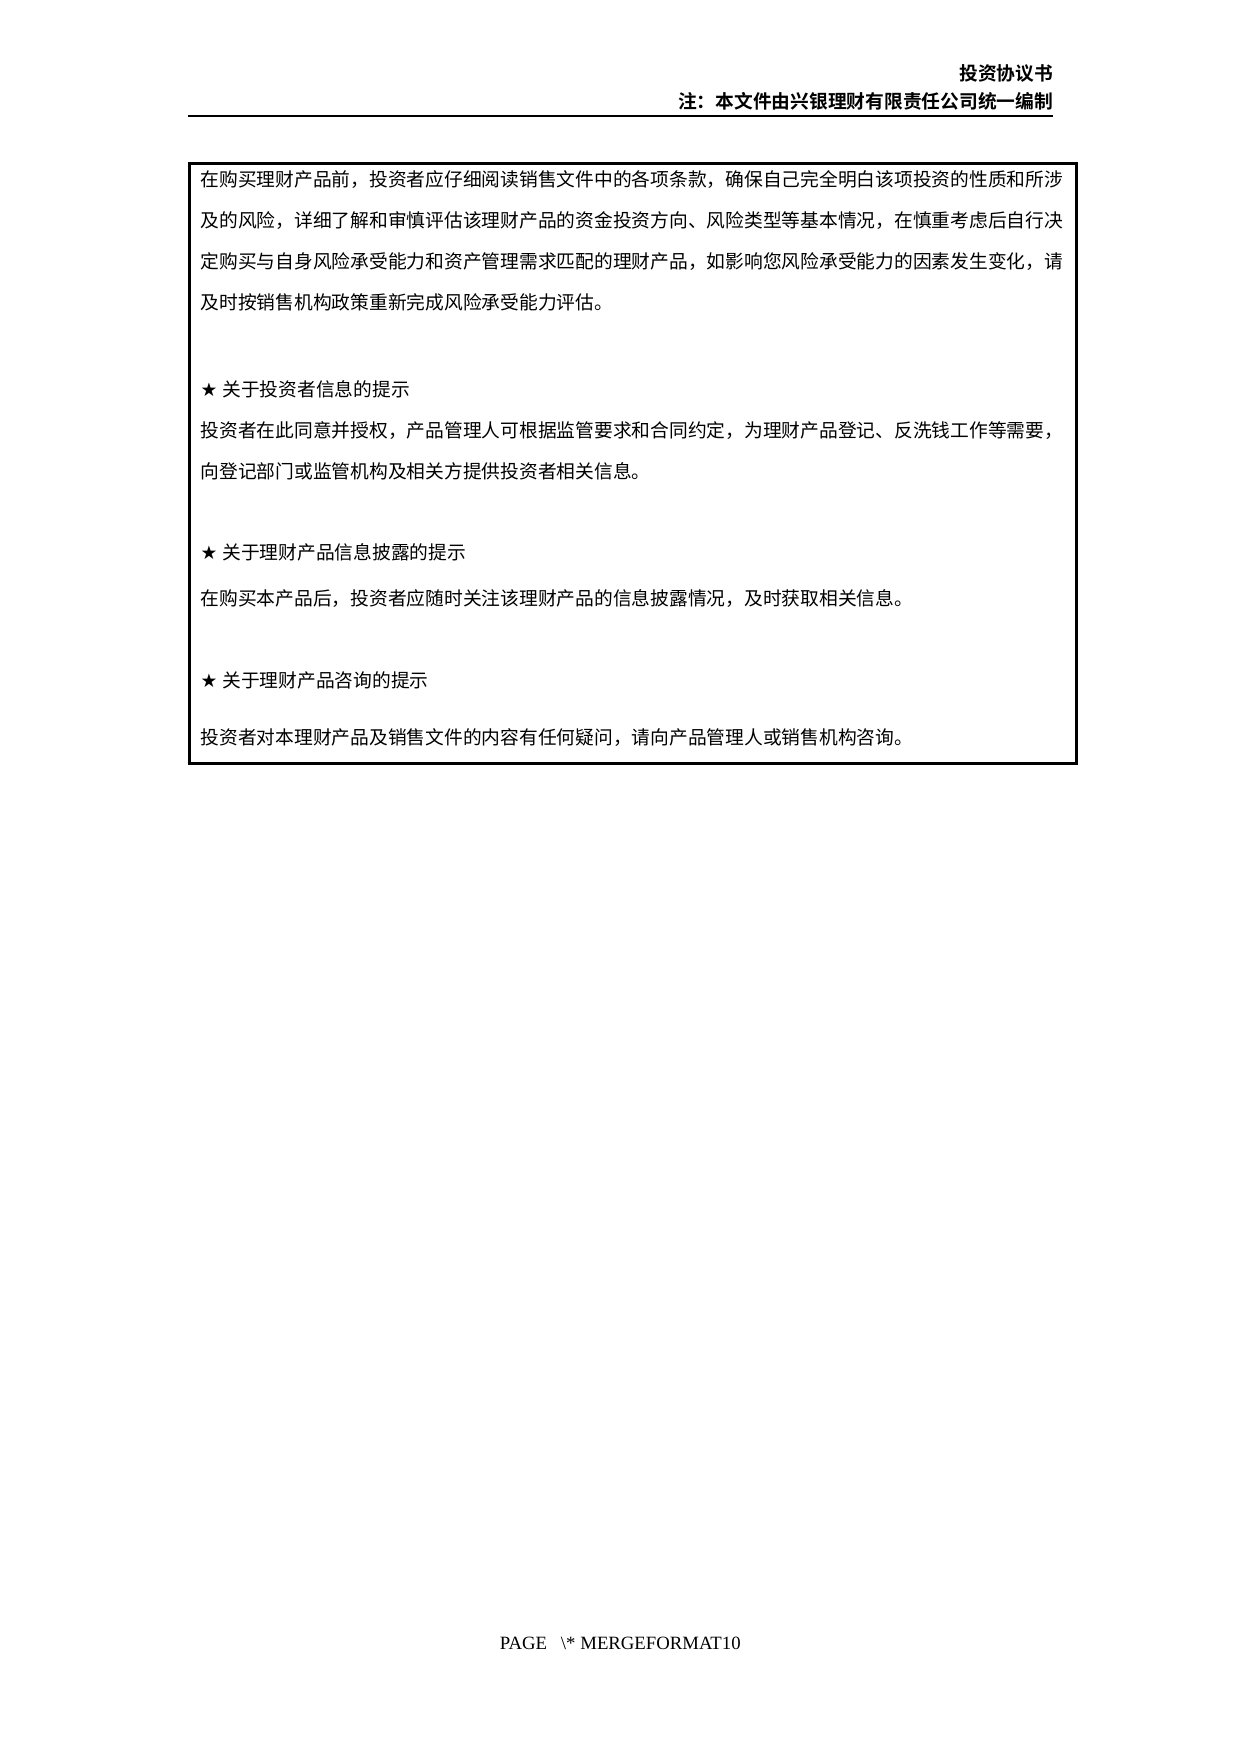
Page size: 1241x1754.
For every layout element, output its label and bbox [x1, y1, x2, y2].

table_cell [191, 165, 1075, 762]
